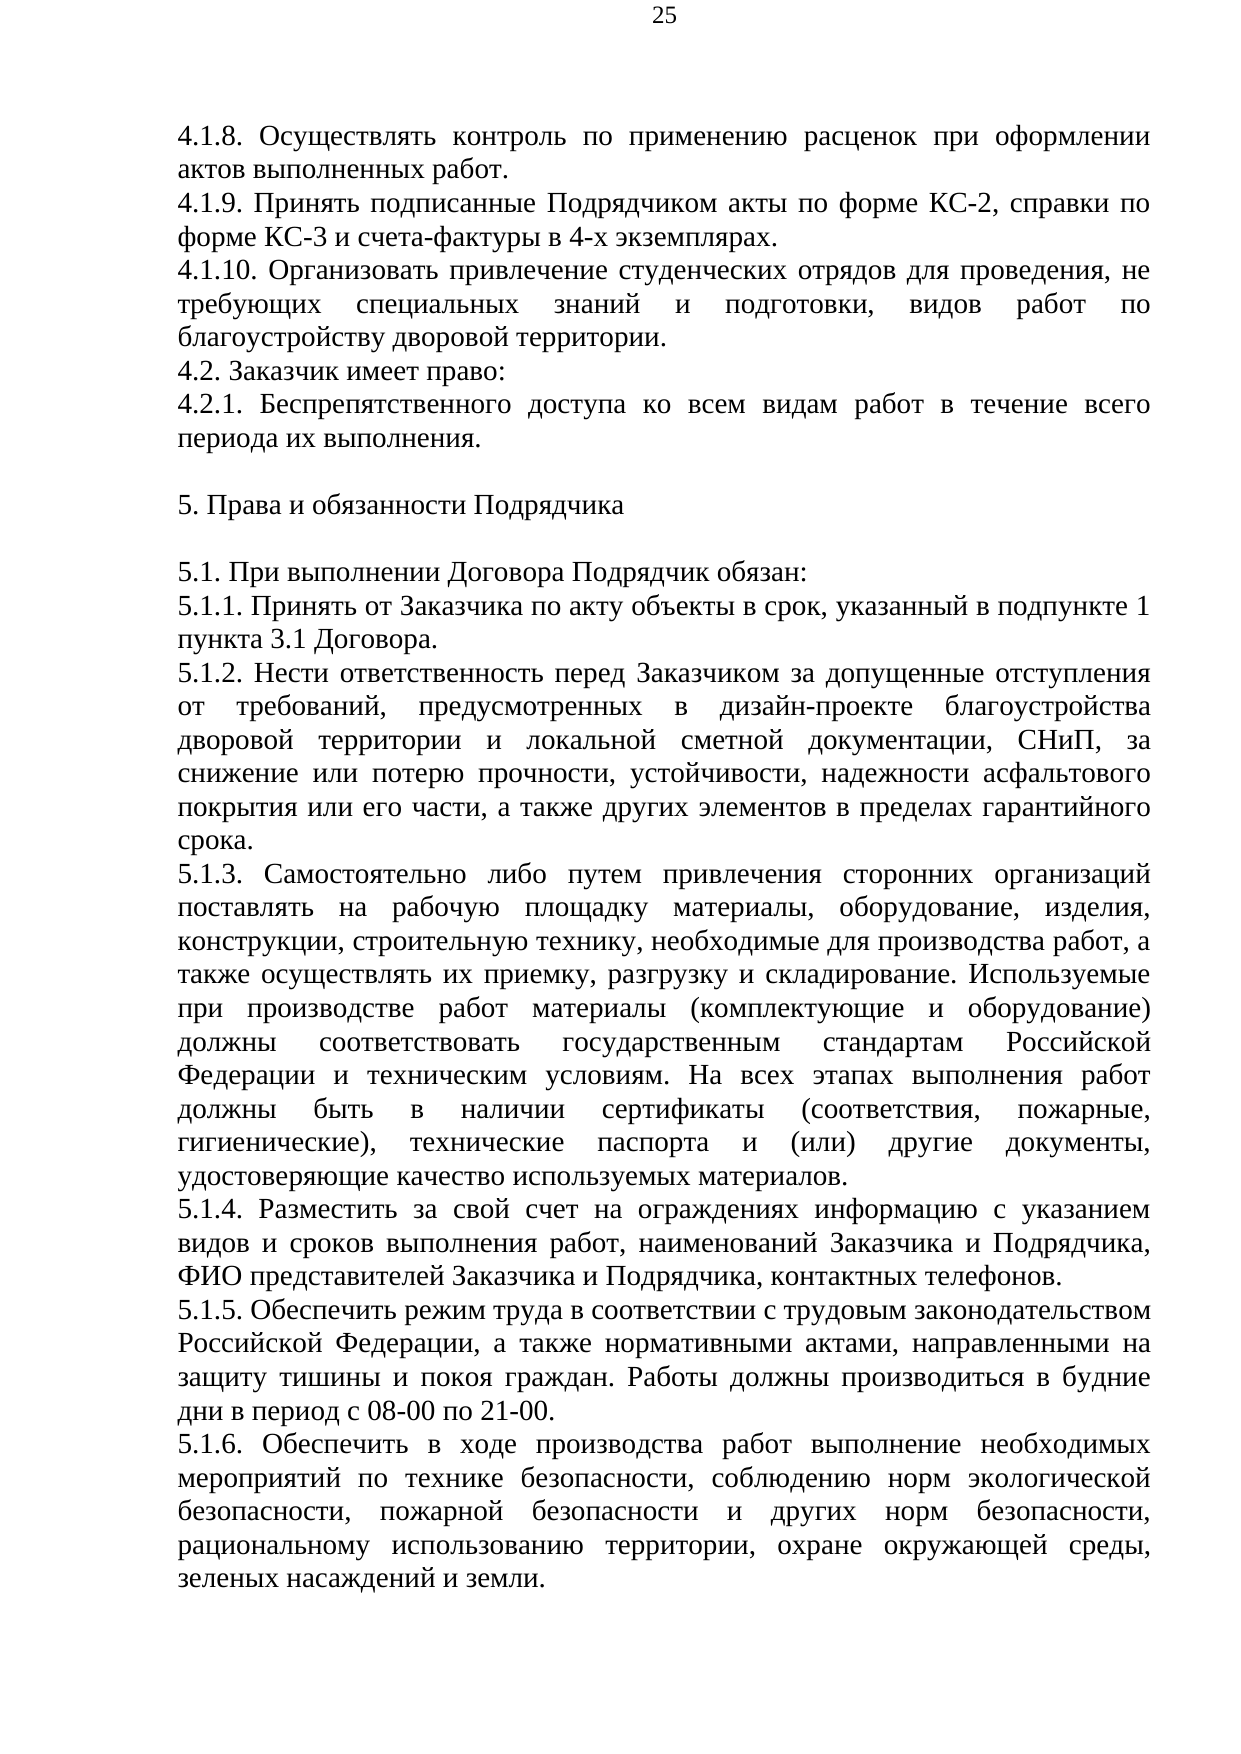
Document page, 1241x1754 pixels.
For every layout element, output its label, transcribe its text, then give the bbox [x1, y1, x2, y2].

text 5.1. При выполнении Договора Подрядчик обязан: [177, 554, 1152, 588]
text 5.1.6. Обеспечить в ходе производства работ выполнение необходимых мероприятий по технике безопасности, соблюдению норм экологической безопасности, пожарной безопасности и других норм безопасности, рациональному использованию территории, охране окружающей среды, зеленых насаждений и земли. [177, 1426, 1152, 1594]
text 5.1.3. Самостоятельно либо путем привлечения сторонних организаций поставлять на рабочую площадку материалы, оборудование, изделия, конструкции, строительную технику, необходимые для производства работ, а также осуществлять их приемку, разгрузку и складирование. Используемые при производстве работ материалы (комплектующие и оборудование) должны соответствовать государственным стандартам Российской Федерации и техническим условиям. На всех этапах выполнения работ должны быть в наличии сертификаты (соответствия, пожарные, гигиенические), технические паспорта и (или) другие документы, удостоверяющие качество используемых материалов. [177, 856, 1152, 1191]
text 5.1.4. Разместить за свой счет на ограждениях информацию с указанием видов и сроков выполнения работ, наименований Заказчика и Подрядчика, ФИО представителей Заказчика и Подрядчика, контактных телефонов. [177, 1191, 1152, 1292]
text 5. Права и обязанности Подрядчика [177, 487, 1152, 521]
text 5.1.2. Нести ответственность перед Заказчиком за допущенные отступления от требований, предусмотренных в дизайн-проекте благоустройства дворовой территории и локальной сметной документации, СНиП, за снижение или потерю прочности, устойчивости, надежности асфальтового покрытия или его части, а также других элементов в пределах гарантийного срока. [177, 655, 1152, 856]
text 4.1.10. Организовать привлечение студенческих отрядов для проведения, не требующих специальных знаний и подготовки, видов работ по благоустройству дворовой территории. [177, 252, 1152, 353]
text 4.2.1. Беспрепятственного доступа ко всем видам работ в течение всего периода их выполнения. [177, 386, 1152, 453]
text 4.1.9. Принять подписанные Подрядчиком акты по форме КС-2, справки по форме КС-3 и счета-фактуры в 4-х экземплярах. [177, 185, 1152, 252]
text 5.1.5. Обеспечить режим труда в соответствии с трудовым законодательством Российской Федерации, а также нормативными актами, направленными на защиту тишины и покоя граждан. Работы должны производиться в будние дни в период с 08-00 по 21-00. [177, 1292, 1152, 1426]
text 4.2. Заказчик имеет право: [177, 353, 1152, 386]
text 5.1.1. Принять от Заказчика по акту объекты в срок, указанный в подпункте 1 пункта 3.1 Договора. [177, 588, 1152, 655]
text 4.1.8. Осуществлять контроль по применению расценок при оформлении актов выполненных работ. [177, 118, 1152, 185]
